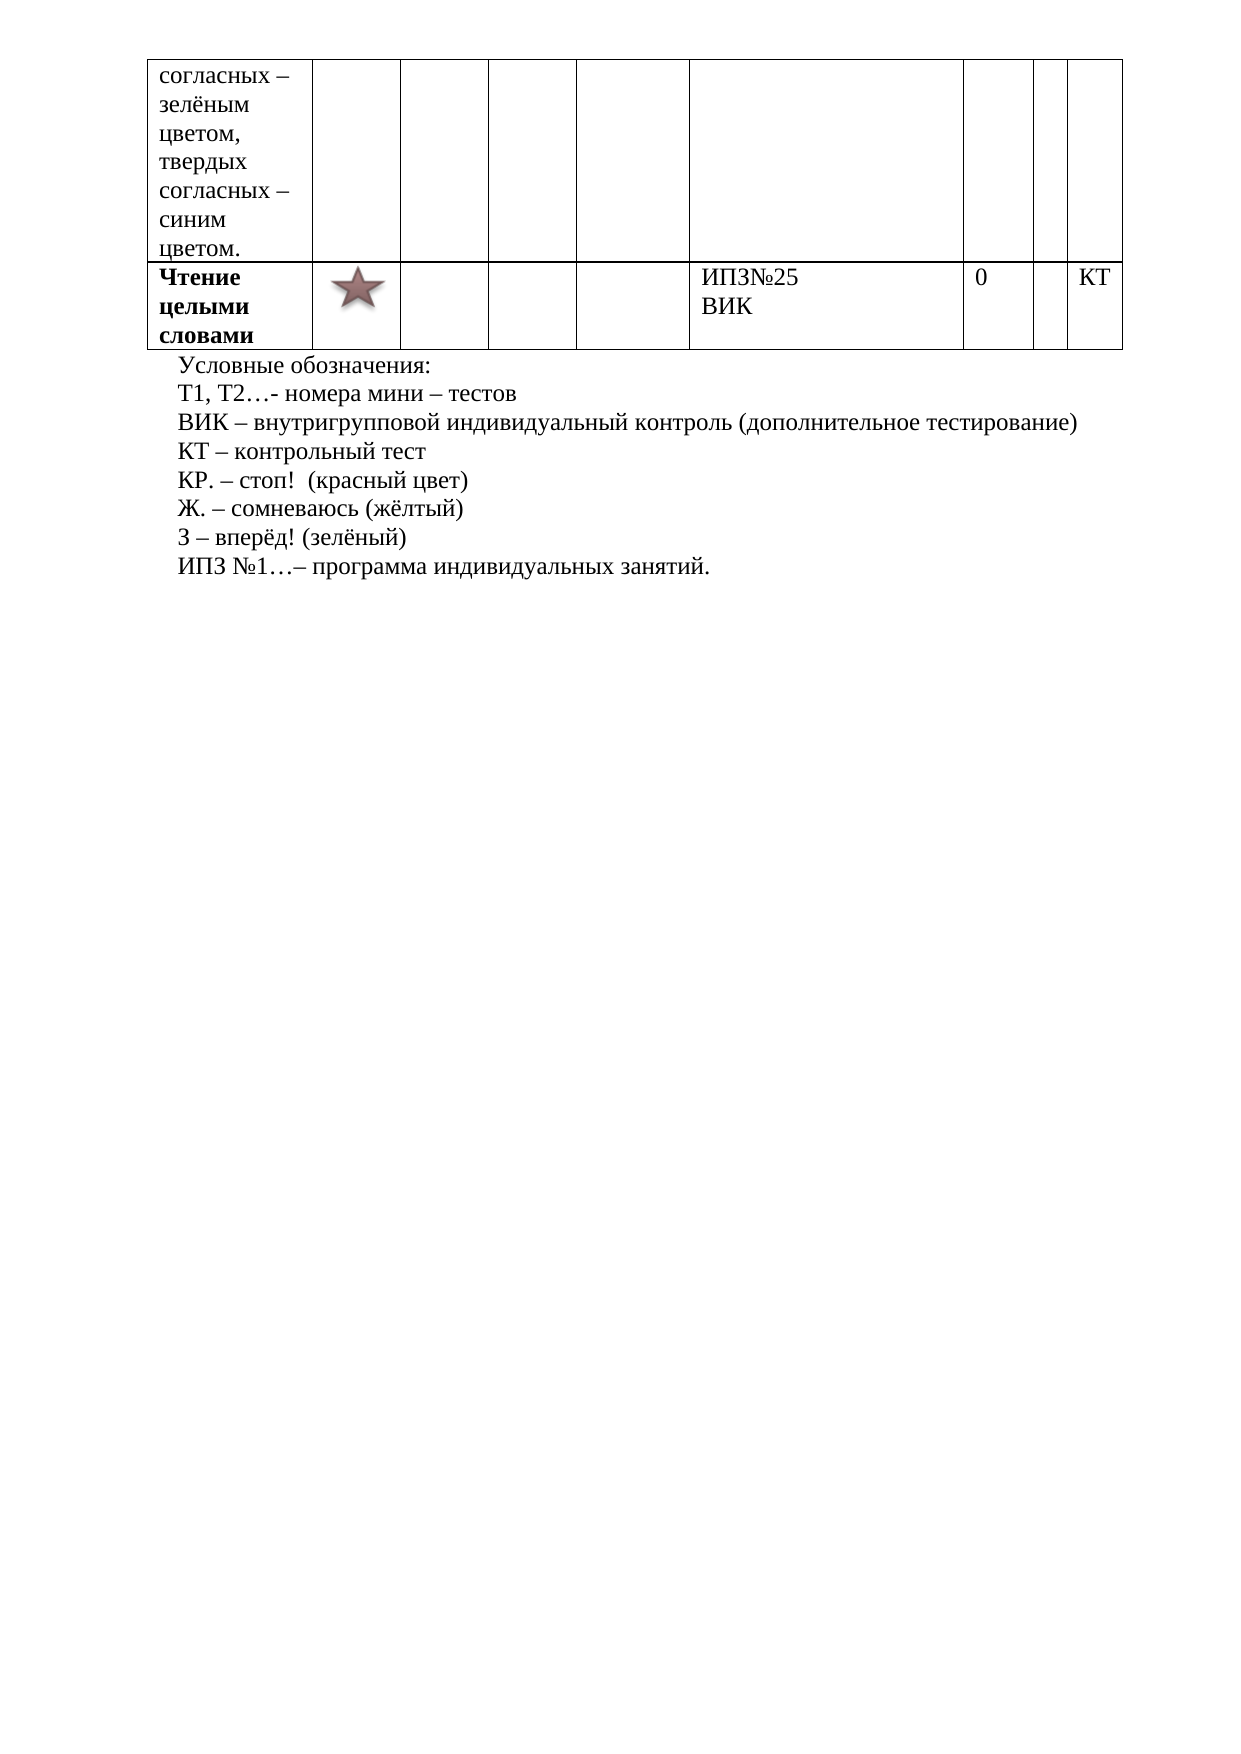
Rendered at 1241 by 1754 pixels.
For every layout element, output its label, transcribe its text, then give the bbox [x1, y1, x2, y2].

text КР. – стоп! (красный цвет) [177, 465, 1152, 493]
table_cell [964, 60, 1033, 261]
table_cell Чтение целыми словами [148, 263, 312, 349]
table_cell [313, 60, 400, 261]
text ИПЗ №1…– программа индивидуальных занятий. [177, 551, 1152, 580]
table_cell КТ [1068, 263, 1122, 349]
table_cell [401, 60, 488, 261]
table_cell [148, 60, 312, 261]
text Т1, Т2…- номера мини – тестов [177, 378, 1152, 407]
text З – вперёд! (зелёный) [177, 522, 1152, 551]
table_cell ИПЗ№25 ВИК [690, 263, 963, 349]
table_cell [577, 60, 689, 261]
table_cell [577, 263, 689, 349]
text ВИК – внутригрупповой индивидуальный контроль (дополнительное тестирование) [177, 407, 1152, 436]
table_cell [313, 263, 400, 349]
text КТ – контрольный тест [177, 436, 1152, 465]
text Ж. – сомневаюсь (жёлтый) [177, 493, 1152, 522]
table_cell [690, 60, 963, 261]
table_cell [401, 263, 488, 349]
table_cell [1068, 60, 1122, 261]
table_cell [489, 263, 576, 349]
table_cell 1 [1034, 60, 1067, 261]
table_cell 0 [964, 263, 1033, 349]
table_cell [1034, 263, 1067, 349]
text Условные обозначения: [177, 350, 1152, 378]
table_cell [489, 60, 576, 261]
